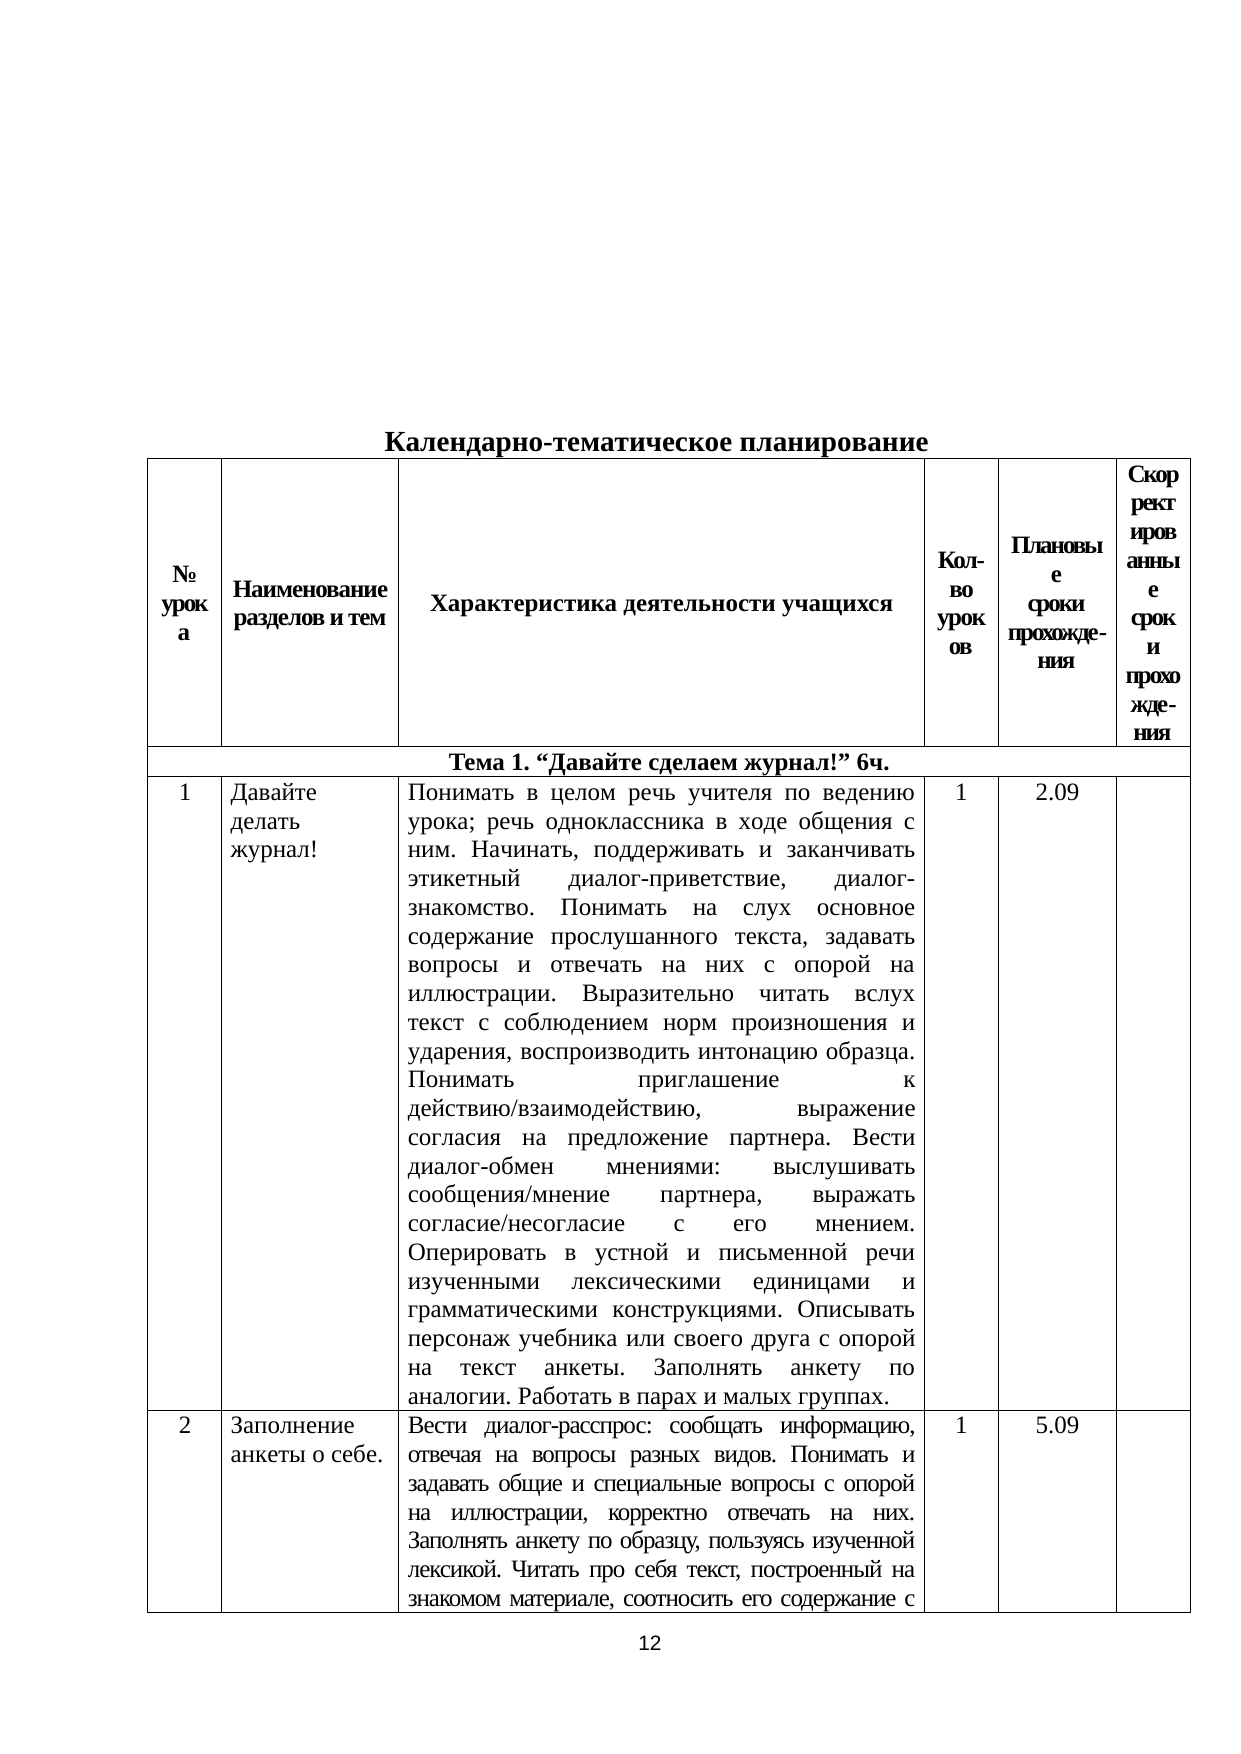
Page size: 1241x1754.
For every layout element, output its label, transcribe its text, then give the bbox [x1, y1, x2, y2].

table_cell 1 [925, 1411, 998, 1612]
table_cell 2.09 [999, 777, 1116, 1409]
table_header Характеристика деятельности учащихся [399, 459, 924, 746]
table_cell 5.09 [999, 1411, 1116, 1612]
table_cell Давайте делать журнал! [222, 777, 398, 1409]
table_cell 2 [148, 1411, 221, 1612]
table_header № урока [148, 459, 221, 746]
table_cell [399, 1411, 924, 1612]
table_header Скорректированные сроки прохождения [1117, 459, 1190, 746]
table_header Кол-во уроков [925, 459, 998, 746]
table_cell 1 [925, 777, 998, 1409]
table_header Наименование разделов и тем [222, 459, 398, 746]
table_cell [1117, 777, 1190, 1409]
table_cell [222, 1411, 398, 1612]
table_cell Тема 1. “Давайте сделаем журнал!” 6ч. [148, 747, 1190, 776]
table_header Плановые сроки прохождения [999, 459, 1116, 746]
table_cell 1 [148, 777, 221, 1409]
table_cell [1117, 1411, 1190, 1612]
table_cell Понимать в целом речь учителя по ведению урока; речь одноклассника в ходе общения с ним. Начинать, поддерживать и заканчивать этикетный диалог-приветствие, диалог- знакомство. Понимать на слух основное содержание прослушанного текста, задавать вопросы и отвечать на них с опорой на иллюстрации. Выразительно читать вслух текст с соблюдением норм произношения и ударения, воспроизводить интонацию образца. Понимать приглашение к действию/взаимодействию, выражение согласия на предложение партнера. Вести диалог-обмен мнениями: выслушивать сообщения/мнение партнера, выражать согласие/несогласие с его мнением. Оперировать в устной и письменной речи изученными лексическими единицами и грамматическими конструкциями. Описывать персонаж учебника или своего друга с опорой на текст анкеты. Заполнять анкету по аналогии. Работать в парах и малых группах. [399, 777, 924, 1409]
text Календарно-тематическое планирование [150, 424, 1163, 458]
